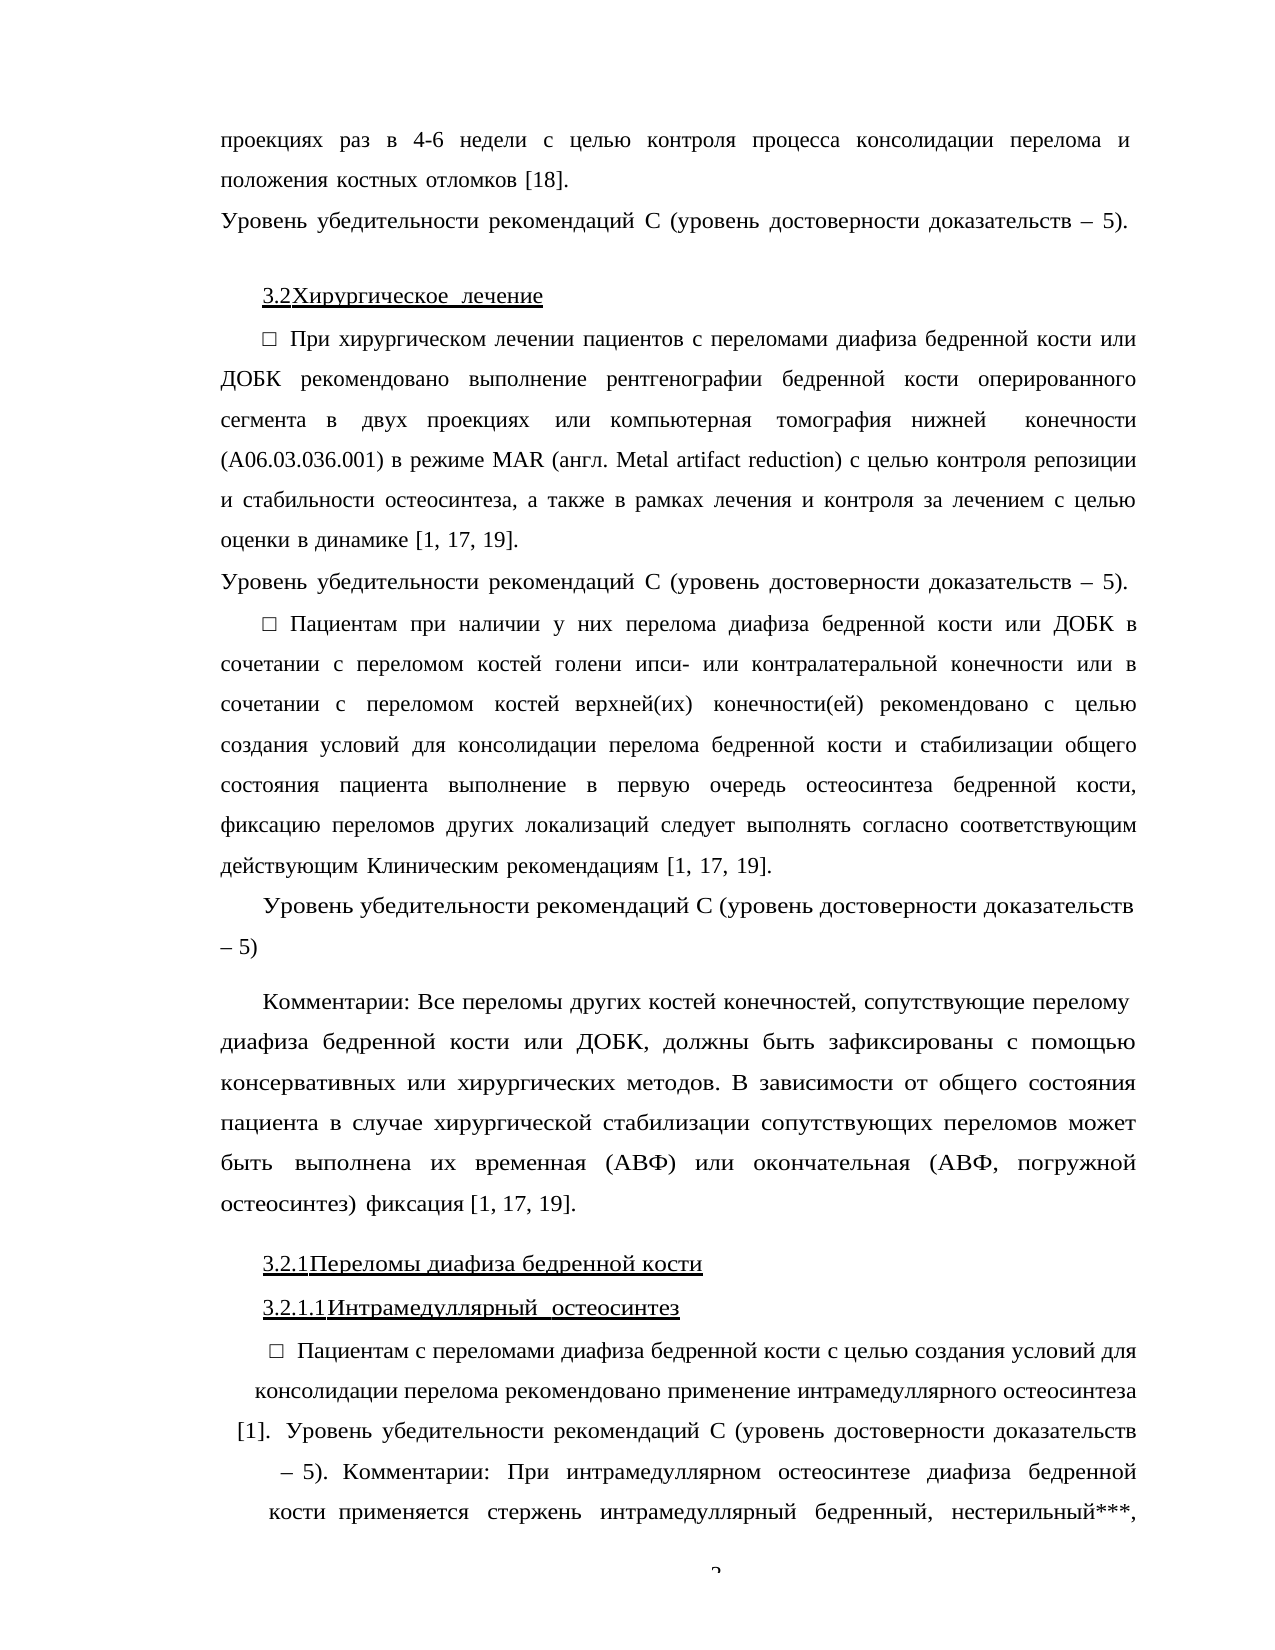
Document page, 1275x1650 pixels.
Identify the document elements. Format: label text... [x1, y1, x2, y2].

list При хирургическом лечении пациентов с переломами диафиза бедренной кости или ДОБК рекомендовано выполнение рентгенографии бедренной кости оперированного сегмента в двух проекциях или компьютерная томография нижней конечности (A06.03.036.001) в режиме MAR (англ. Metal artifact reduction) с целью контроля репозиции и стабильности остеосинтеза, а также в рамках лечения и контроля за лечением с целью оценки в динамике [1, 17, 19]. [220, 325, 1136, 553]
text Комментарии: Все переломы других костей конечностей, сопутствующие перелому [262, 988, 1148, 1014]
list Хирургическое лечение [262, 282, 1148, 309]
list Пациентам при наличии у них перелома диафиза бедренной кости или ДОБК в сочетании с переломом костей голени ипси- или контралатеральной конечности или в сочетании с переломом костей верхней(их) конечности(ей) рекомендовано с целью создания условий для консолидации перелома бедренной кости и стабилизации общего состояния пациента выполнение в первую очередь остеосинтеза бедренной кости, фиксацию переломов других локализаций следует выполнять согласно соответствующим действующим Клиническим рекомендациям [1, 17, 19]. [220, 610, 1137, 878]
text – 5) [220, 933, 258, 959]
text Уровень убедительности рекомендаций С (уровень достоверности доказательств – 5). [220, 568, 1148, 594]
list Интрамедуллярный остеосинтез [262, 1294, 1148, 1321]
text Уровень убедительности рекомендаций С (уровень достоверности доказательств – 5). [220, 207, 1148, 233]
text Уровень убедительности рекомендаций C (уровень достоверности доказательств [262, 893, 1148, 919]
list Переломы диафиза бедренной кости [262, 1250, 1148, 1277]
text диафиза бедренной кости или ДОБК, должны быть зафиксированы с помощью консервативных или хирургических методов. В зависимости от общего состояния пациента в случае хирургической стабилизации сопутствующих переломов может быть выполнена их временная (АВФ) или окончательная (АВФ, погружной остеосинтез) фиксация [1, 17, 19]. [220, 1028, 1136, 1216]
text проекциях раз в 4-6 недели с целью контроля процесса консолидации перелома и положения костных отломков [18]. [220, 126, 1135, 192]
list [220, 1337, 1137, 1524]
